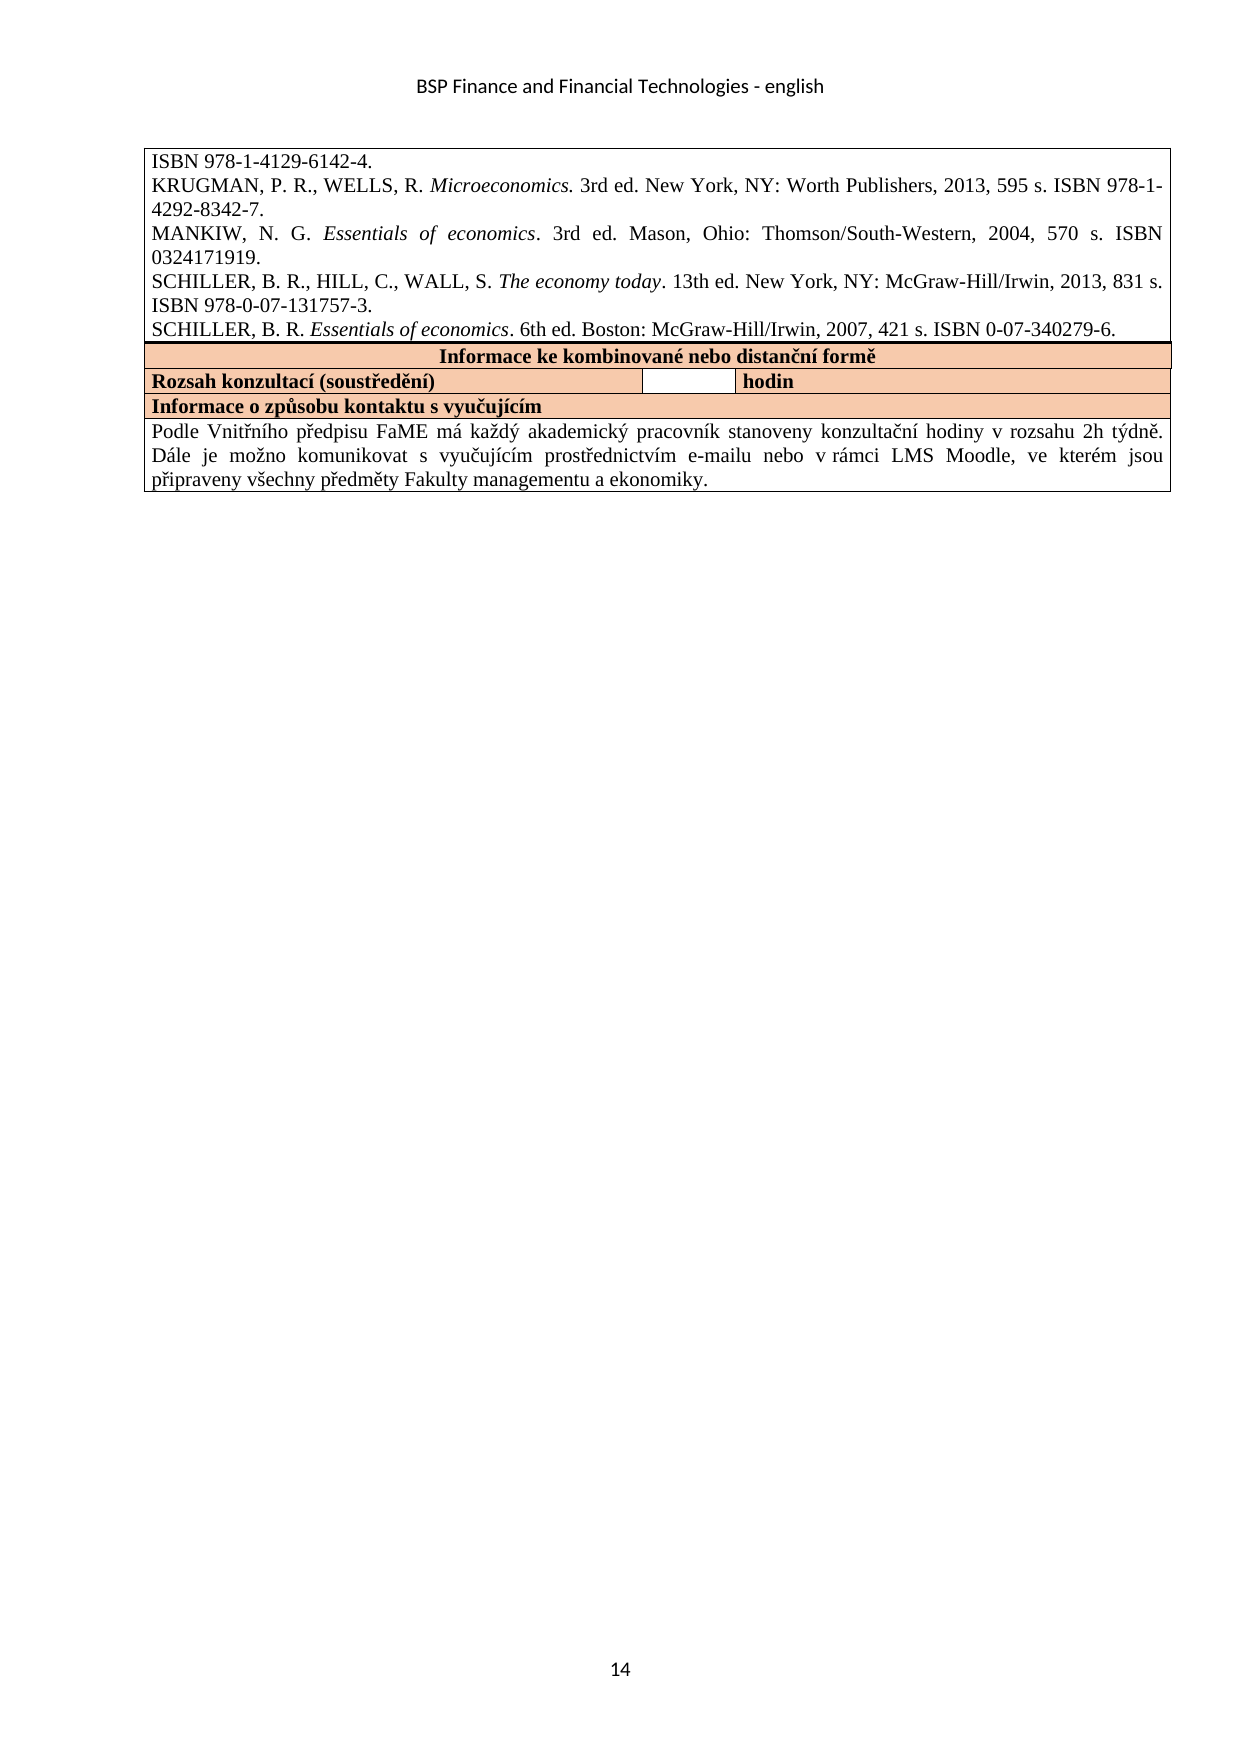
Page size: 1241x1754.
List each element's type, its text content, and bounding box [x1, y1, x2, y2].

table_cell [145, 149, 1170, 341]
table_cell hodin [736, 369, 1170, 393]
table_cell Rozsah konzultací (soustředění) [145, 369, 642, 393]
table_cell [643, 369, 735, 393]
table_cell Informace ke kombinované nebo distanční formě [145, 344, 1171, 368]
table_cell Informace o způsobu kontaktu s vyučujícím [145, 394, 1170, 418]
table_cell Podle Vnitřního předpisu FaME má každý akademický pracovník stanoveny konzultační hodiny v rozsahu 2h týdně. Dále je možno komunikovat s vyučujícím prostřednictvím e-mailu nebo v rámci LMS Moodle, ve kterém jsou připraveny všechny předměty Fakulty managementu a ekonomiky. [145, 419, 1170, 491]
